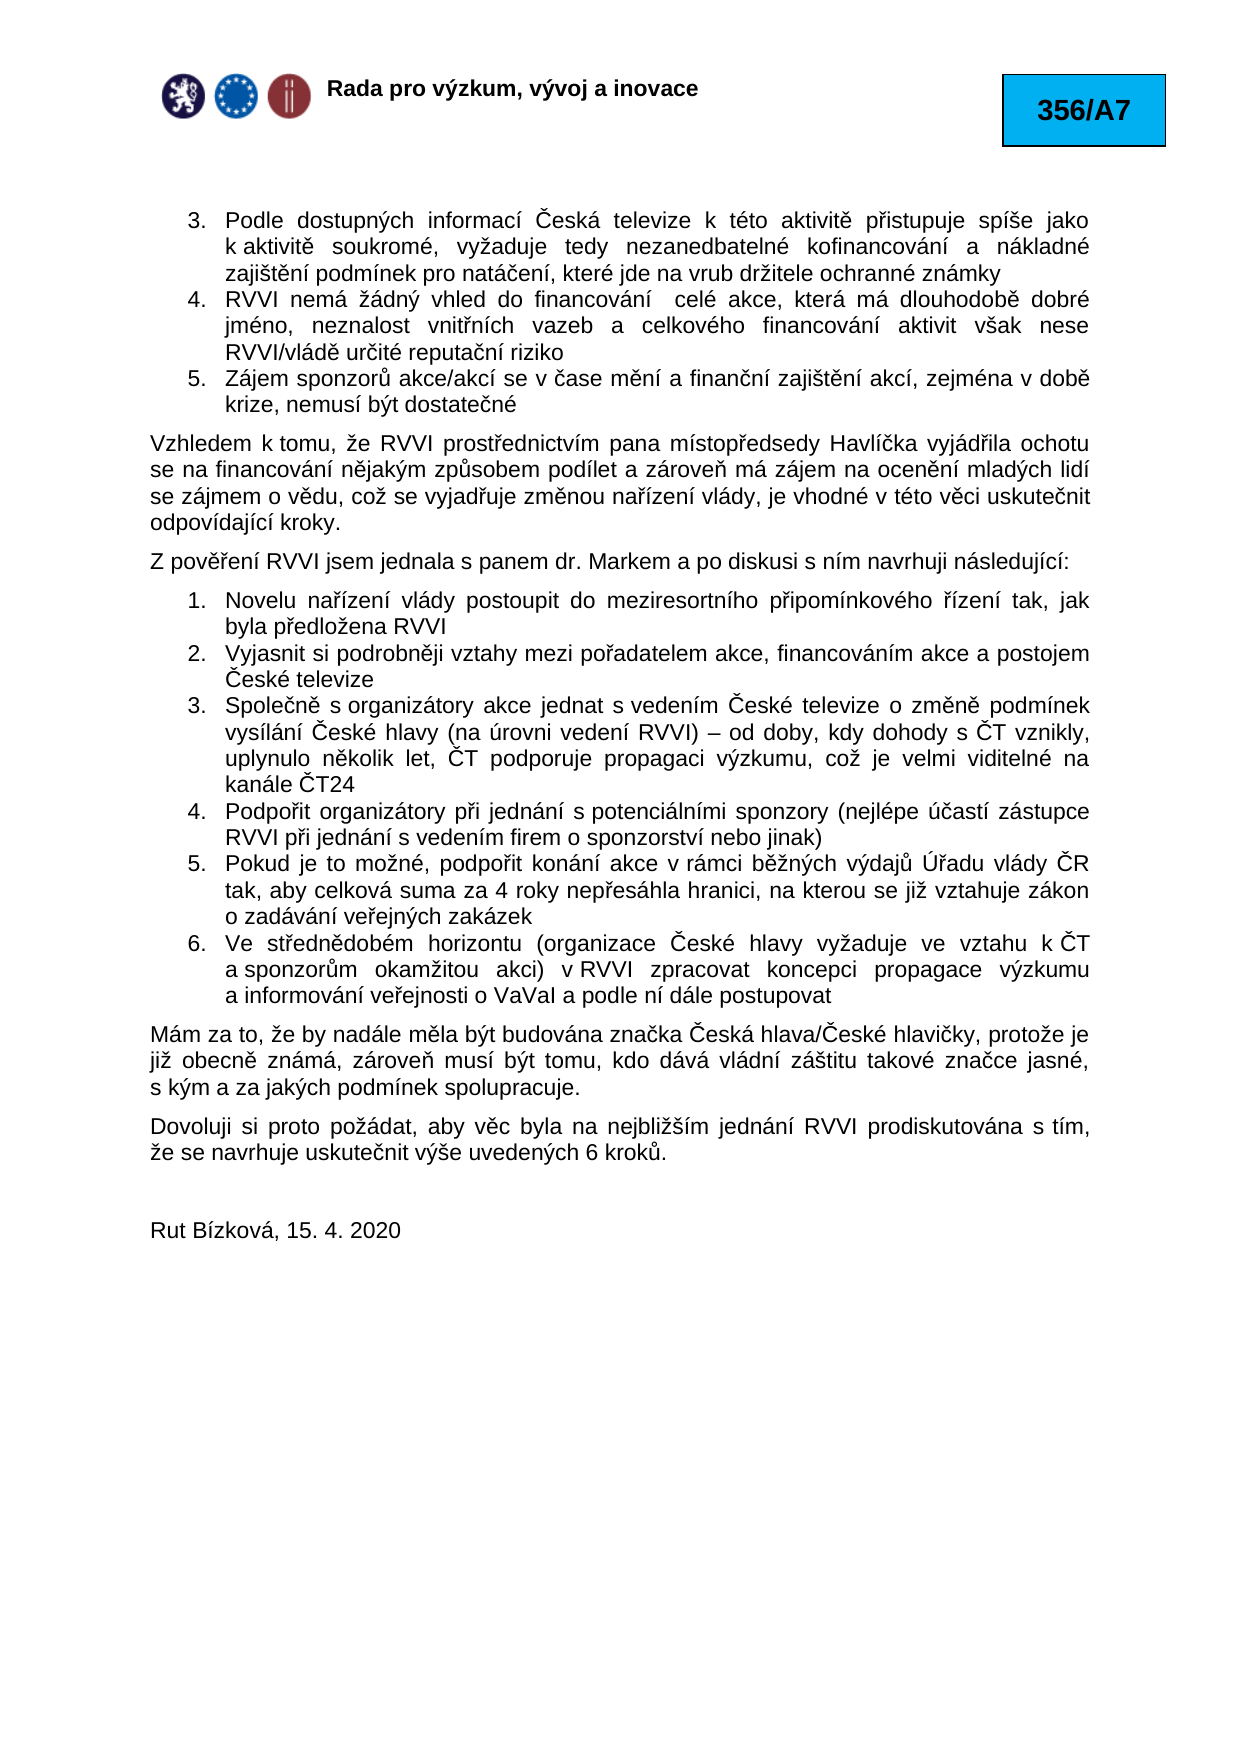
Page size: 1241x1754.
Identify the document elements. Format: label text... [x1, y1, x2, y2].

list Zájem sponzorů akce/akcí se v čase mění a finanční zajištění akcí, zejména v době krize, nemusí být dostatečné [187, 365, 1090, 418]
list Vyjasnit si podrobněji vztahy mezi pořadatelem akce, financováním akce a postojem České televize [187, 639, 1090, 692]
list Pokud je to možné, podpořit konání akce v rámci běžných výdajů Úřadu vlády ČR tak, aby celková suma za 4 roky nepřesáhla hranici, na kterou se již vztahuje zákon o zadávání veřejných zakázek [187, 850, 1090, 929]
list RVVI nemá žádný vhled do financování celé akce, která má dlouhodobě dobré jméno, neznalost vnitřních vazeb a celkového financování aktivit však nese RVVI/vládě určité reputační riziko [187, 286, 1090, 365]
text Rut Bízková, 15. 4. 2020 [150, 1217, 1090, 1243]
text Dovoluji si proto požádat, aby věc byla na nejbližším jednání RVVI prodiskutována s tím, že se navrhuje uskutečnit výše uvedených 6 kroků. [150, 1113, 1090, 1165]
text Z pověření RVVI jsem jednala s panem dr. Markem a po diskusi s ním navrhuji následující: [150, 548, 1090, 574]
list Podpořit organizátory při jednání s potenciálními sponzory (nejlépe účastí zástupce RVVI při jednání s vedením firem o sponzorství nebo jinak) [187, 798, 1090, 850]
list Společně s organizátory akce jednat s vedením České televize o změně podmínek vysílání České hlavy (na úrovni vedení RVVI) – od doby, kdy dohody s ČT vznikly, uplynulo několik let, ČT podporuje propagaci výzkumu, což je velmi viditelné na kanále ČT24 [187, 692, 1090, 798]
list Ve střednědobém horizontu (organizace České hlavy vyžaduje ve vztahu k ČT a sponzorům okamžitou akci) v RVVI zpracovat koncepci propagace výzkumu a informování veřejnosti o VaVaI a podle ní dále postupovat [187, 929, 1090, 1008]
list Novelu nařízení vlády postoupit do meziresortního připomínkového řízení tak, jak byla předložena RVVI [187, 587, 1090, 639]
text Vzhledem k tomu, že RVVI prostřednictvím pana místopředsedy Havlíčka vyjádřila ochotu se na financování nějakým způsobem podílet a zároveň má zájem na ocenění mladých lidí se zájmem o vědu, což se vyjadřuje změnou nařízení vlády, je vhodné v této věci uskutečnit odpovídající kroky. [150, 430, 1090, 536]
list Podle dostupných informací Česká televize k této aktivitě přistupuje spíše jako k aktivitě soukromé, vyžaduje tedy nezanedbatelné kofinancování a nákladné zajištění podmínek pro natáčení, které jde na vrub držitele ochranné známky [187, 207, 1090, 286]
text Mám za to, že by nadále měla být budována značka Česká hlava/České hlavičky, protože je již obecně známá, zároveň musí být tomu, kdo dává vládní záštitu takové značce jasné, s kým a za jakých podmínek spolupracuje. [150, 1021, 1090, 1100]
picture [161, 73, 312, 120]
